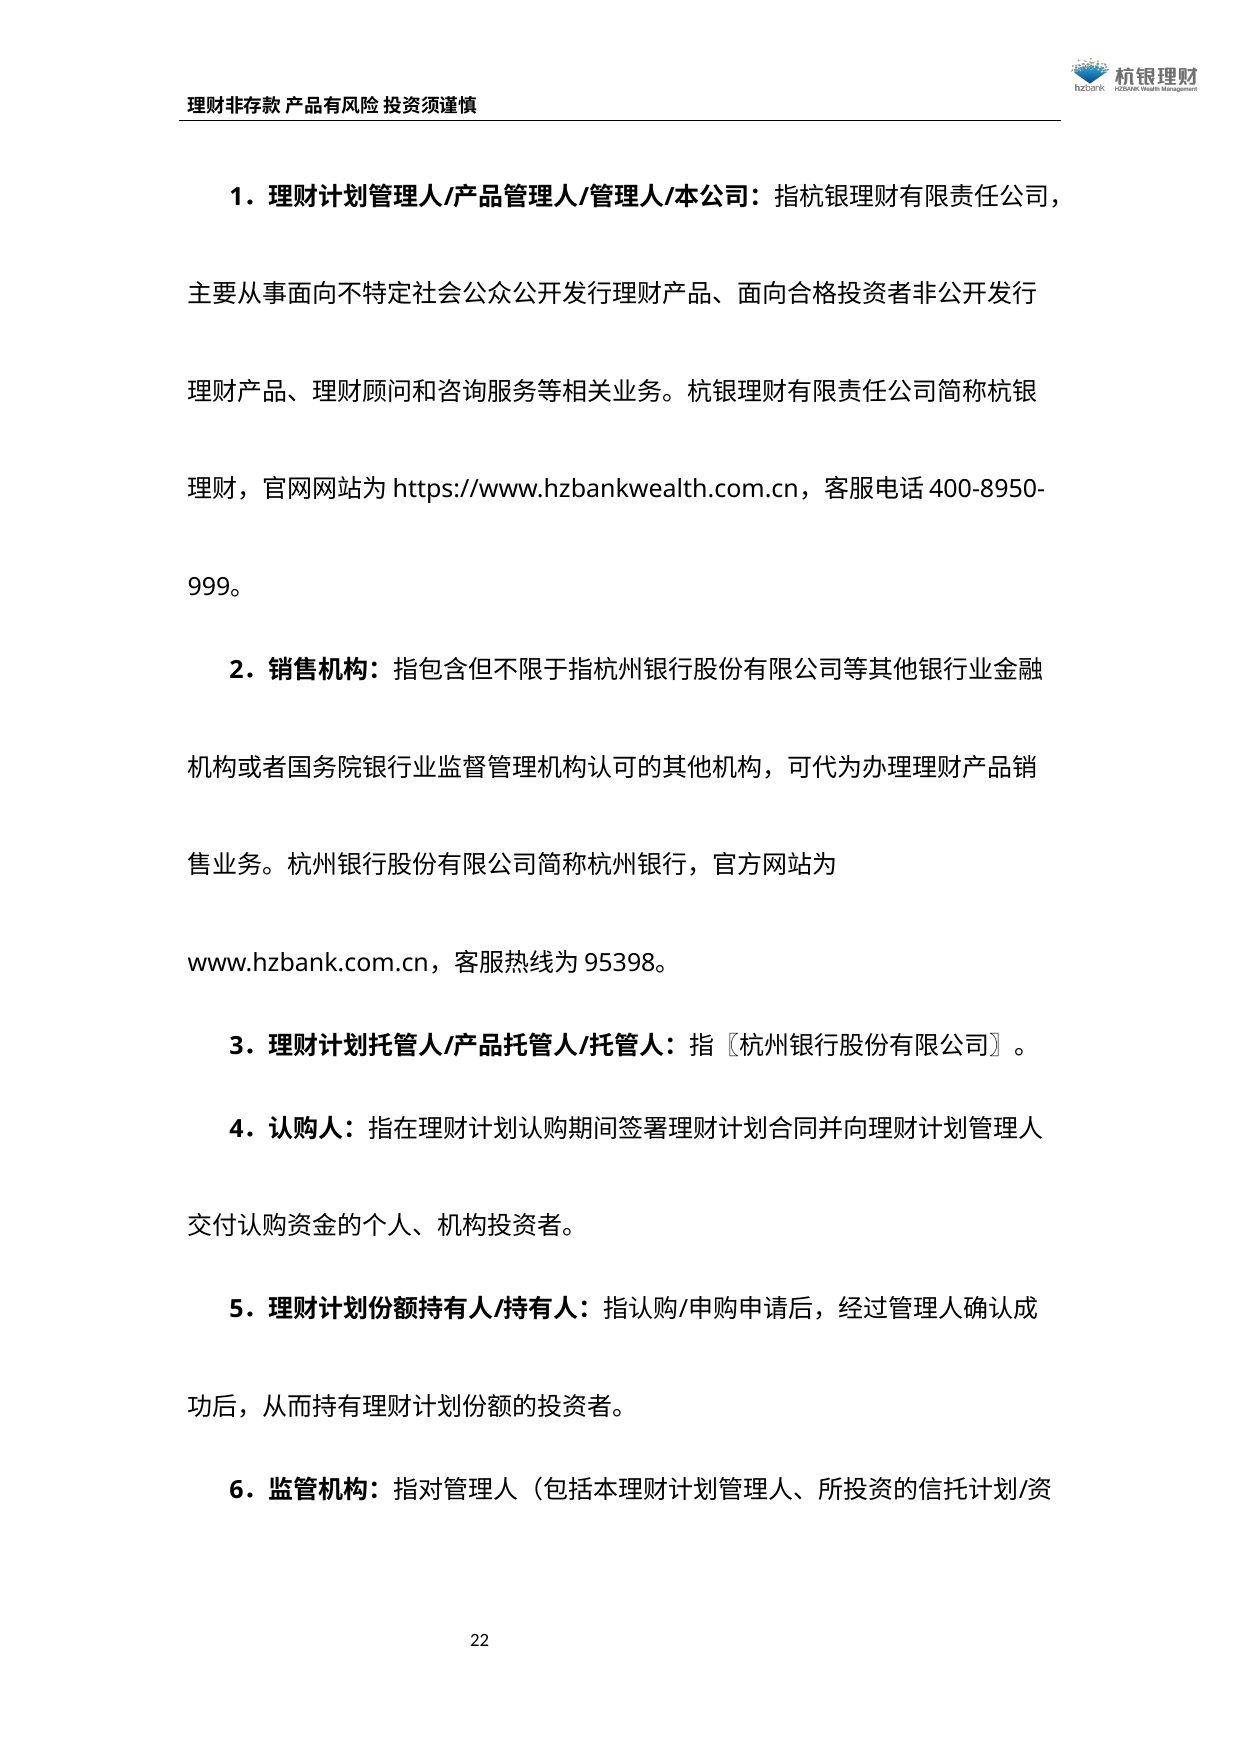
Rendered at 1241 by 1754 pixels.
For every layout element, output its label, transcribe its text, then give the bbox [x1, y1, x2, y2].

list 监管机构：指对管理人（包括本理财计划管理人、所投资的信托计划/资管计划的管理人/受托人、相关投资顾问等）实施监督管理的机构，包括但不限于中国人民银行、国家金融监督管理总局、中国证券监督管理委员会、外汇管理局、银行业理财登记托管中心等。 [187, 1455, 1053, 1520]
list 理财计划份额持有人/持有人：指认购/申购申请后，经过管理人确认成功后，从而持有理财计划份额的投资者。 [187, 1274, 1053, 1437]
list 销售机构：指包含但不限于指杭州银行股份有限公司等其他银行业金融机构或者国务院银行业监督管理机构认可的其他机构，可代为办理理财产品销售业务。杭州银行股份有限公司简称杭州银行，官方网站为www.hzbank.com.cn，客服热线为95398。 [187, 635, 1053, 993]
list 理财计划托管人/产品托管人/托管人：指〖杭州银行股份有限公司〗。 [187, 1011, 1053, 1076]
list 理财计划管理人/产品管理人/管理人/本公司：指杭银理财有限责任公司，主要从事面向不特定社会公众公开发行理财产品、面向合格投资者非公开发行理财产品、理财顾问和咨询服务等相关业务。杭银理财有限责任公司简称杭银理财，官网网站为https://www.hzbankwealth.com.cn，客服电话400-8950-999。 [187, 162, 1053, 617]
picture [1027, 0, 1240, 151]
list 认购人：指在理财计划认购期间签署理财计划合同并向理财计划管理人交付认购资金的个人、机构投资者。 [187, 1094, 1053, 1256]
